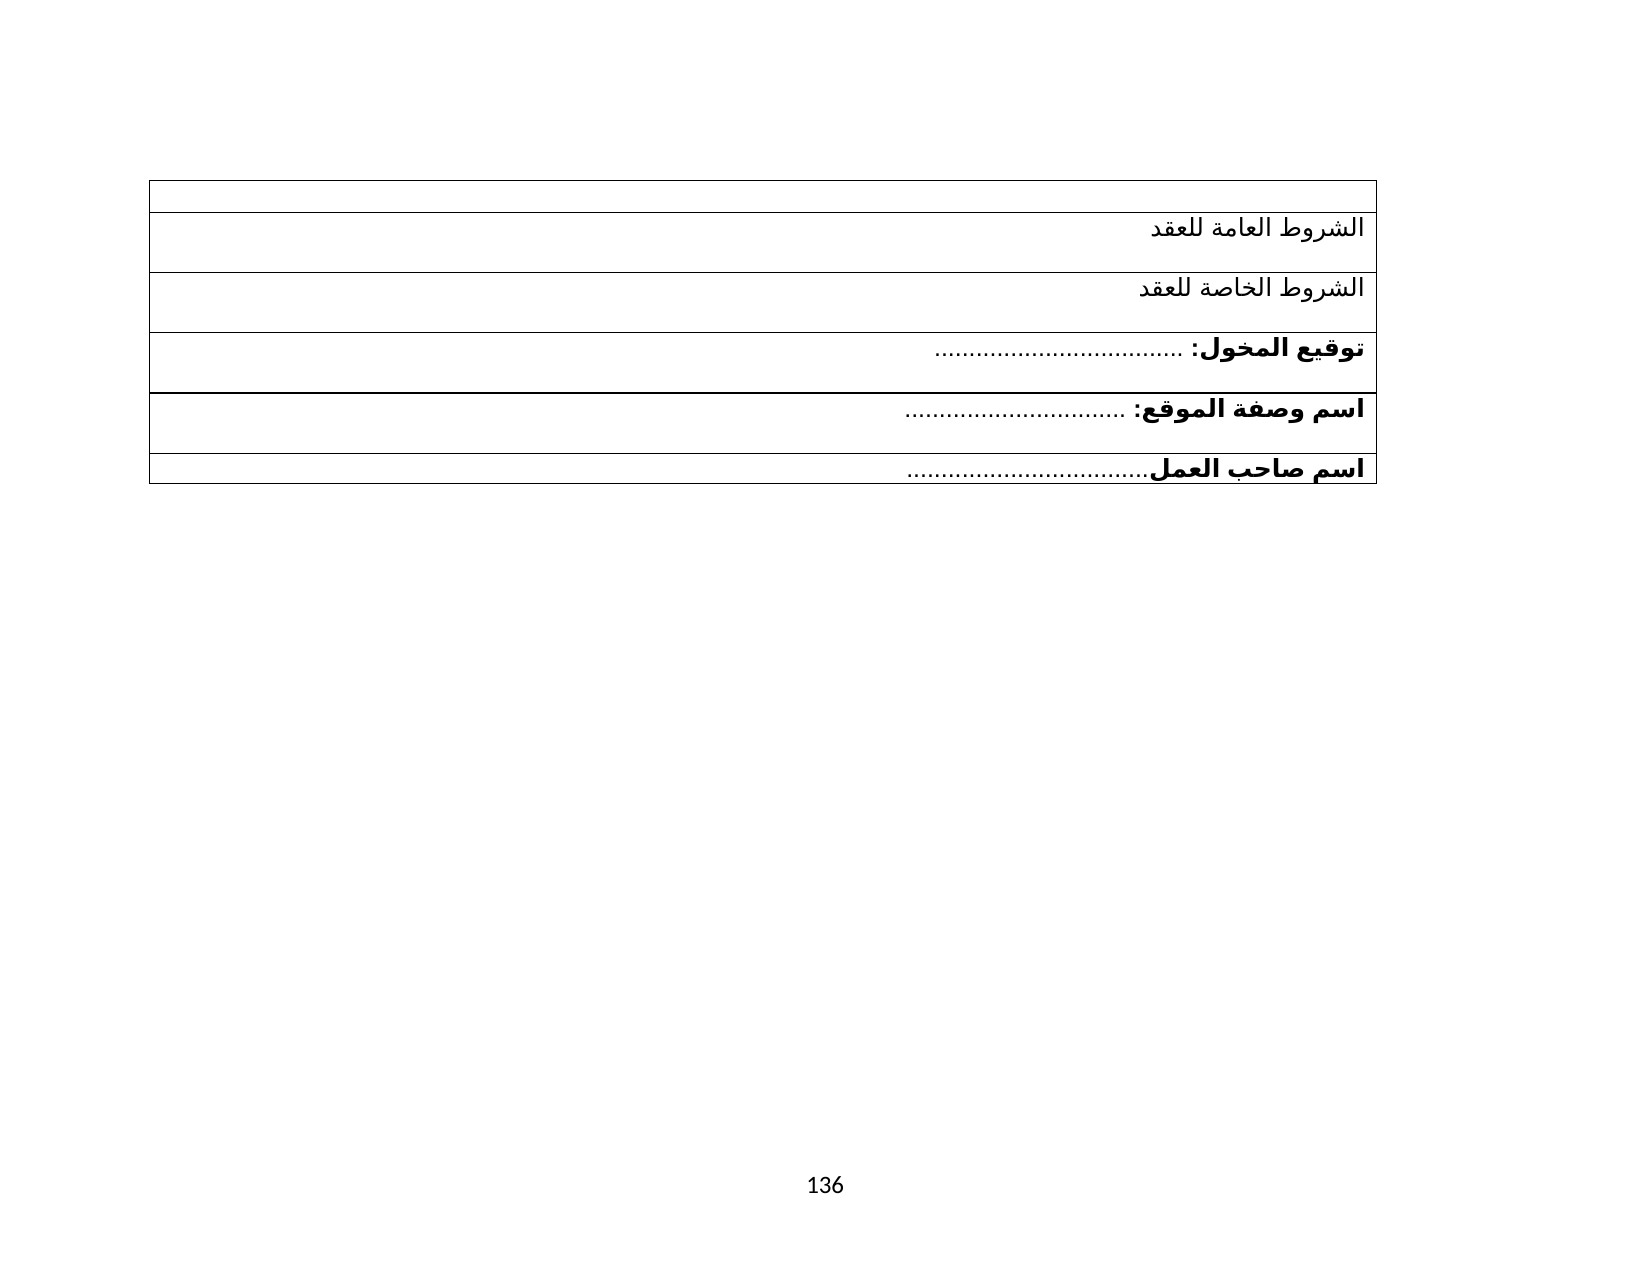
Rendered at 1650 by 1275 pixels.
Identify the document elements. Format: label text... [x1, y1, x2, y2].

table_cell الشروط العامة للعقد [150, 213, 1376, 272]
table_cell اسم وصفة الموقع: ................................ [150, 394, 1376, 453]
table_cell توقيع المخول: .................................... [150, 333, 1376, 392]
table_cell الشروط الخاصة للعقد [150, 273, 1376, 332]
table_cell اسم صاحب العمل................................... [150, 454, 1376, 483]
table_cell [150, 181, 1376, 212]
